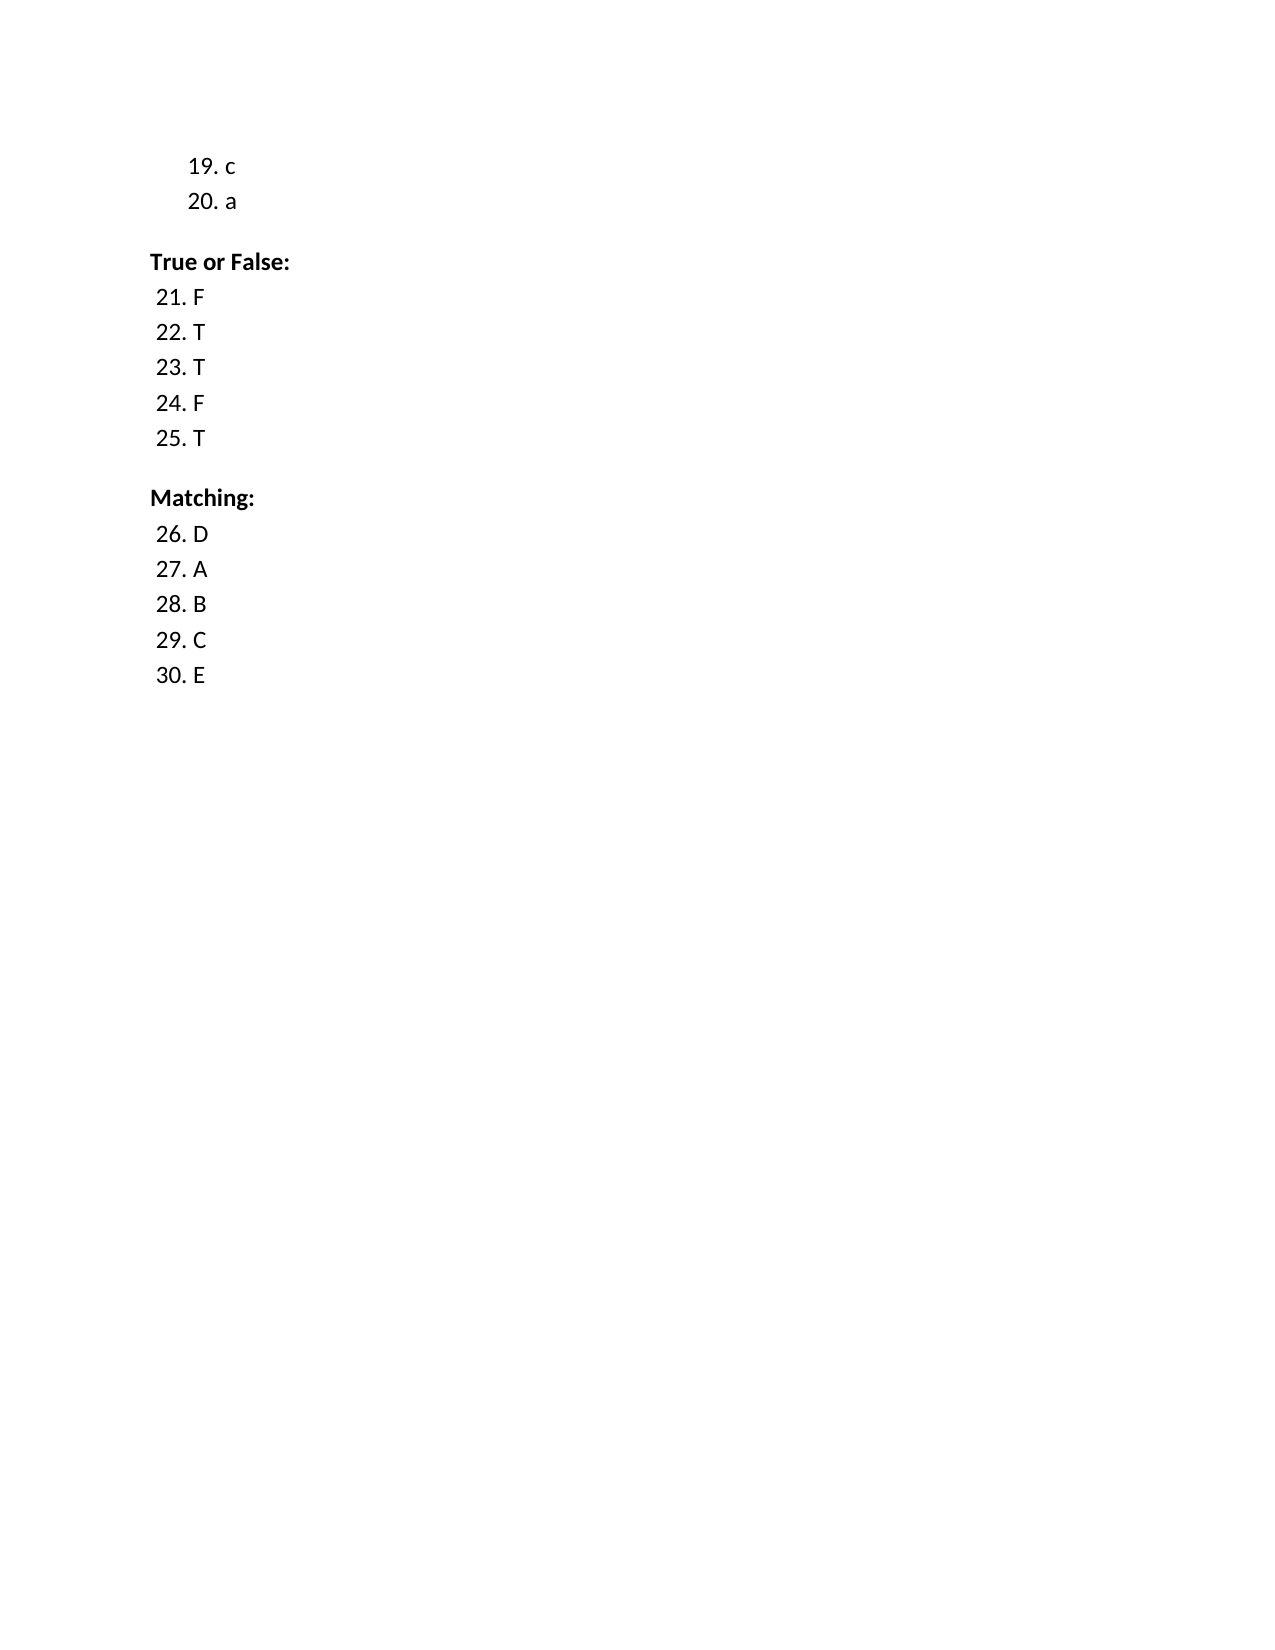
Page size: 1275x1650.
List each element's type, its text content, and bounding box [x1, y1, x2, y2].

text True or False: 21. F 22. T 23. T 24. F 25. T [150, 246, 1125, 453]
text Matching: 26. D 27. A 28. B 29. C 30. E [150, 482, 1125, 689]
list a [187, 185, 1125, 216]
list c [187, 150, 1125, 181]
